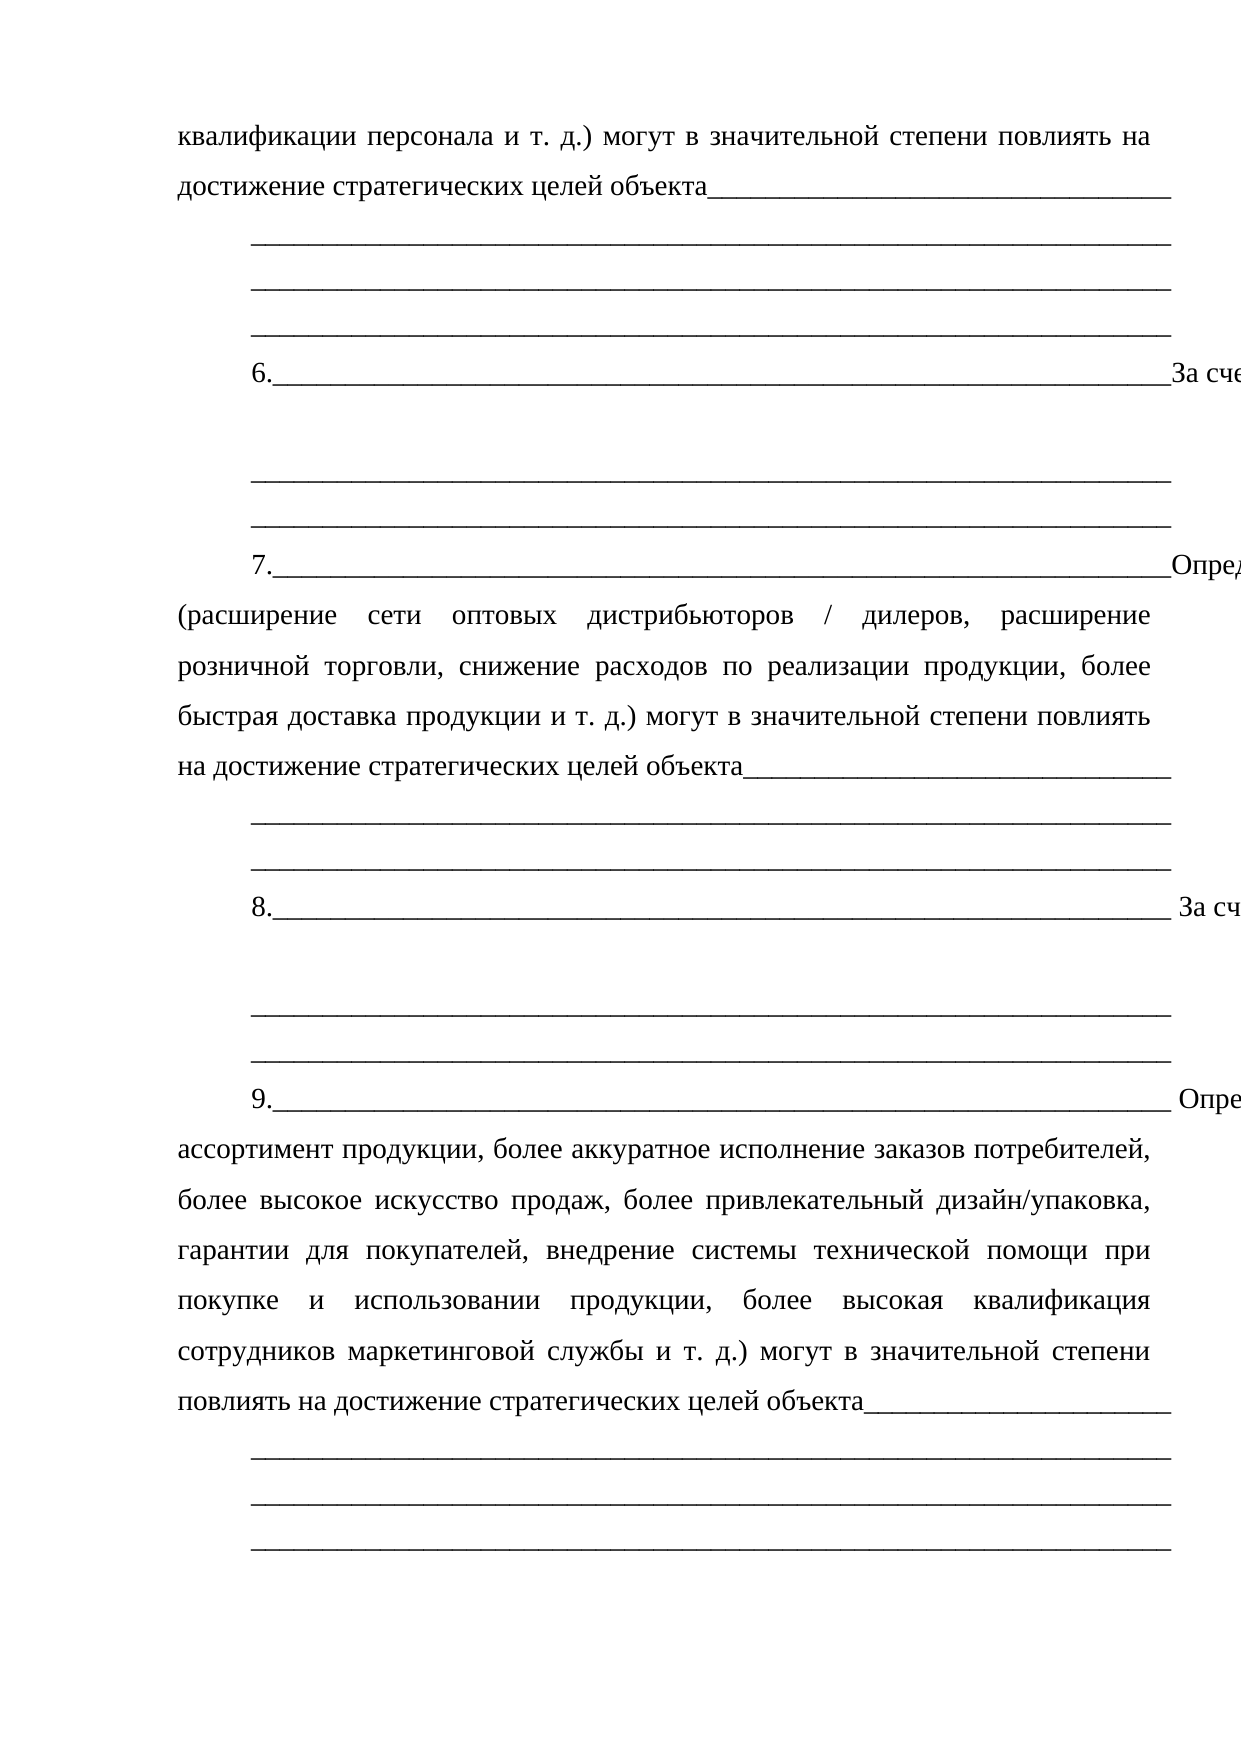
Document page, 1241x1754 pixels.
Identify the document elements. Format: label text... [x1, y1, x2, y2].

list Определите, какие факторы реализации продукции, работ, услуг (расширение сети оптовых дистрибьюторов / дилеров, расширение розничной торговли, снижение расходов по реализации продукции, более быстрая доставка продукции и т. д.) могут в значительной степени повлиять на достижение стратегических целей объекта [177, 547, 1152, 782]
list За счет чего они могут быть обеспечены? [177, 355, 1152, 439]
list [177, 118, 1152, 202]
list Определите, какие маркетинговые факторы (более разнообразный ассортимент продукции, более аккуратное исполнение заказов потребителей, более высокое искусство продаж, более привлекательный дизайн/упаковка, гарантии для покупателей, внедрение системы технической помощи при покупке и использовании продукции, более высокая квалификация сотрудников маркетинговой службы и т. д.) могут в значительной степени повлиять на достижение стратегических целей объекта [177, 1081, 1152, 1417]
list За счет чего они могут быть обеспечены? [177, 889, 1152, 973]
